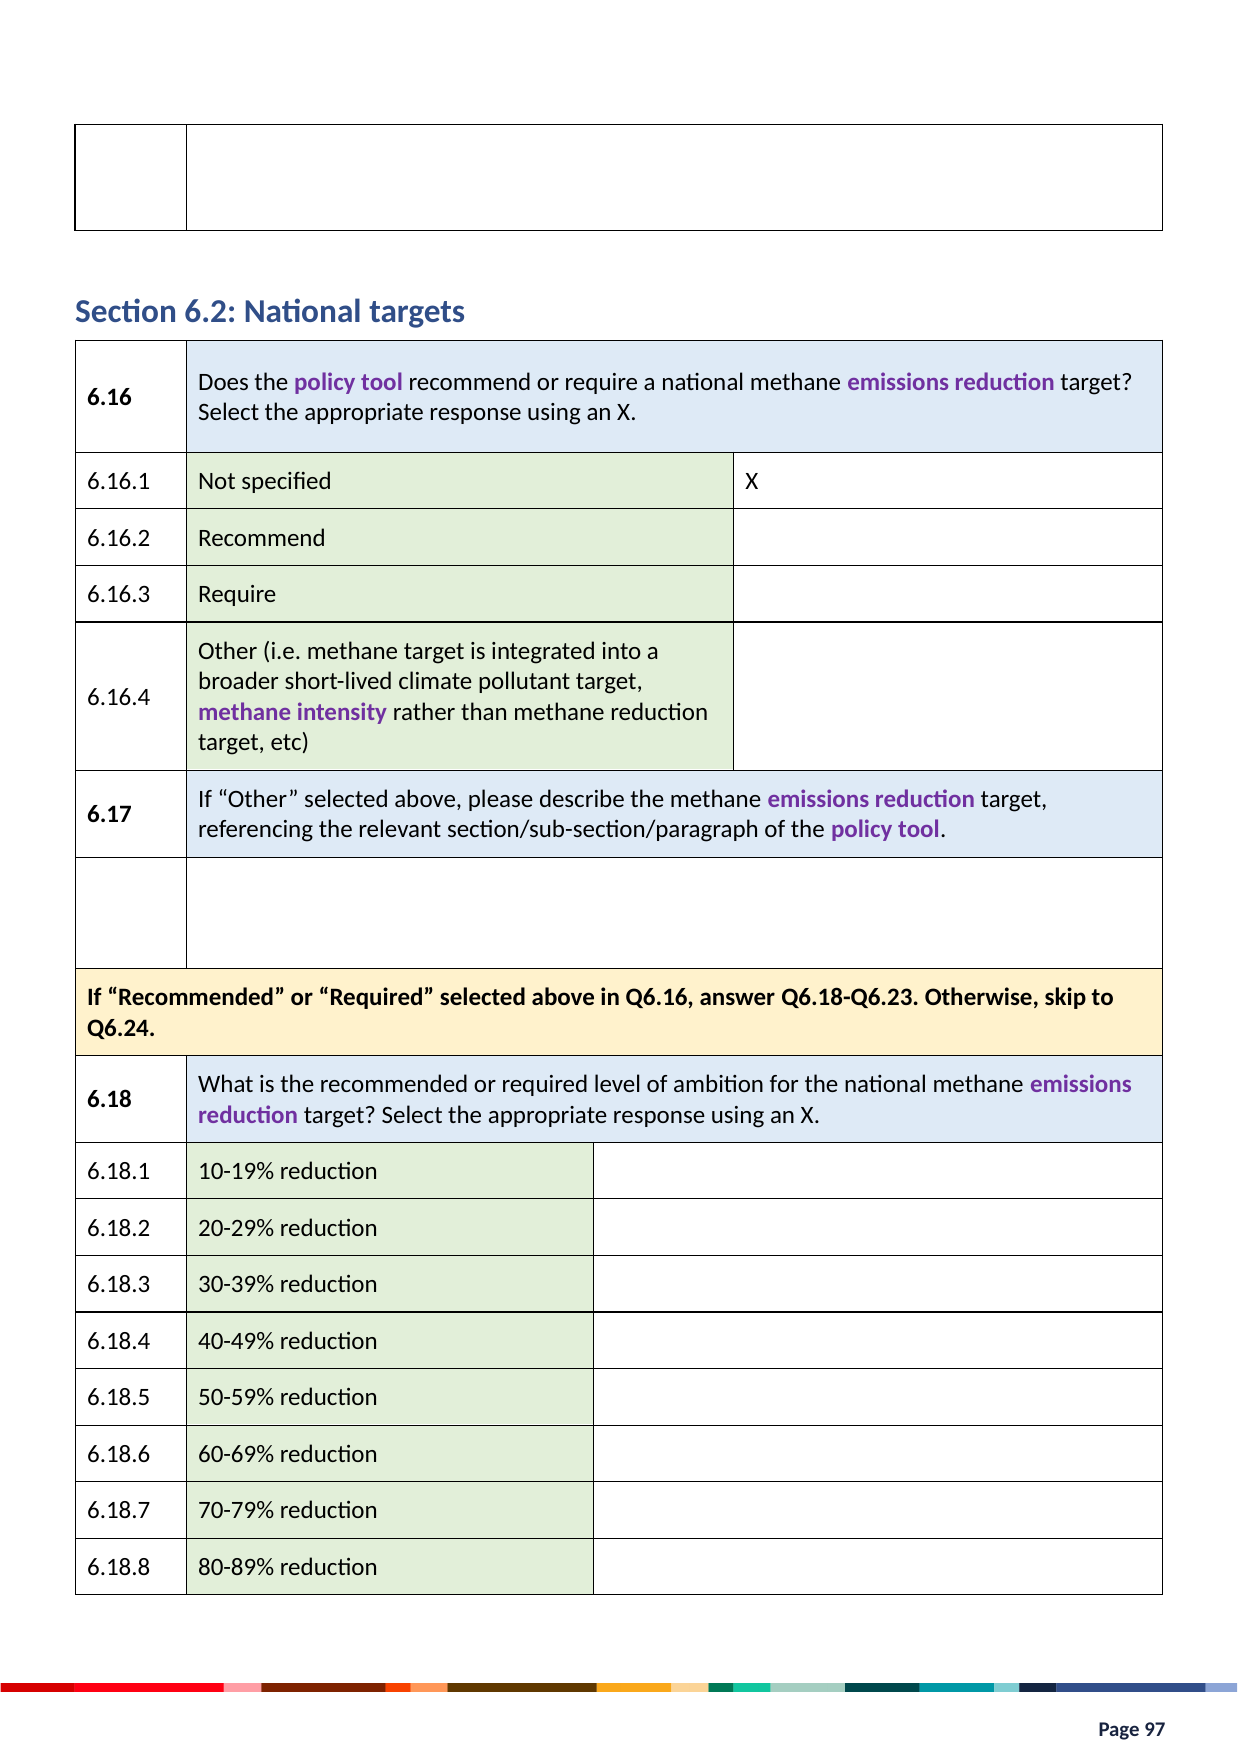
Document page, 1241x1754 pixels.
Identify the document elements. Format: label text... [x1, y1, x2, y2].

picture [0, 1683, 1236, 1692]
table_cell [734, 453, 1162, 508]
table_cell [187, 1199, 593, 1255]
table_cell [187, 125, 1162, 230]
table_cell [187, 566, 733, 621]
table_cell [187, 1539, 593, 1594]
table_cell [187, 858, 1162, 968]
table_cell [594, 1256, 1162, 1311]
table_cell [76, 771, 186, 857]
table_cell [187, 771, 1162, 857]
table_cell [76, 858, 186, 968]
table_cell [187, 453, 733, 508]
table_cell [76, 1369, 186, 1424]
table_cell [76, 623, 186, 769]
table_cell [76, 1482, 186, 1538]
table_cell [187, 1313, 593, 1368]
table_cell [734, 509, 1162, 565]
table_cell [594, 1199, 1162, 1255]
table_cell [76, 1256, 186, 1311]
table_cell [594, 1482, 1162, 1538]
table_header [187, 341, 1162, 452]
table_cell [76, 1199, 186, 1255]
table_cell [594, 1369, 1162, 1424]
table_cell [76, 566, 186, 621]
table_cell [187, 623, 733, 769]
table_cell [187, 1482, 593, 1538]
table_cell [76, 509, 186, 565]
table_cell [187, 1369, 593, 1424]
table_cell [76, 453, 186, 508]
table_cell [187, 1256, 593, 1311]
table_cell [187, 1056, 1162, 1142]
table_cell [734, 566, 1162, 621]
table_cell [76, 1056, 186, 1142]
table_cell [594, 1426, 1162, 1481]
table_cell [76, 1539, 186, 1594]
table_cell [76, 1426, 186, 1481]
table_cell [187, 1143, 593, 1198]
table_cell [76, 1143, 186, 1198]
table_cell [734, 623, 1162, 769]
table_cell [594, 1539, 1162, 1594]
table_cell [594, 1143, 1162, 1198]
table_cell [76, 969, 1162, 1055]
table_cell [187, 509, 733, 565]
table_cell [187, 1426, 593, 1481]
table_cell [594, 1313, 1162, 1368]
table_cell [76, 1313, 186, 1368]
subtitle Section 6.2: National targets [75, 291, 1165, 331]
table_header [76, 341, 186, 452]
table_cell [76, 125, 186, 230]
